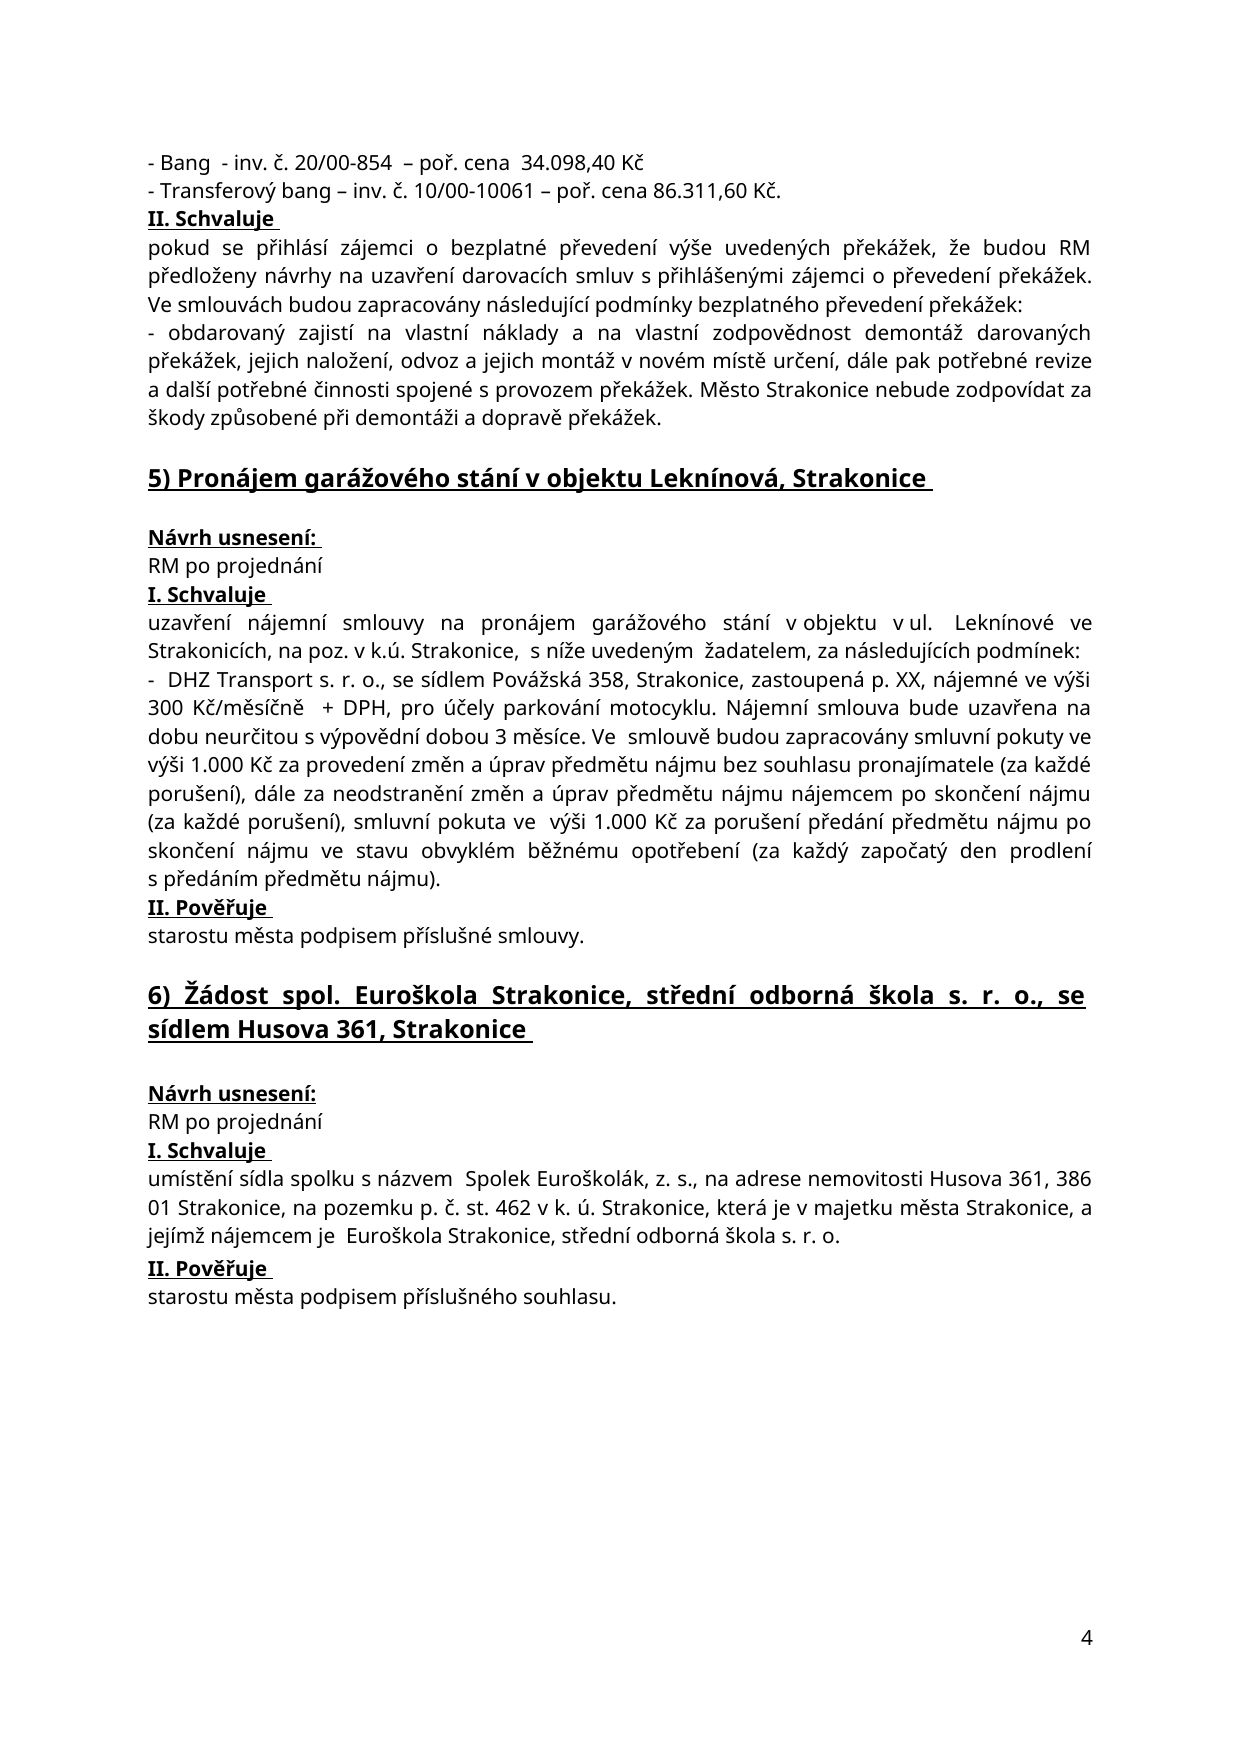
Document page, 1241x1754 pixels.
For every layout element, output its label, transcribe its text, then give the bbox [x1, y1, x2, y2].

text uzavření nájemní smlouvy na pronájem garážového stání v objektu v ul. Leknínové ve Strakonicích, na poz. v k.ú. Strakonice, s níže uvedeným žadatelem, za následujících podmínek: [148, 608, 1093, 665]
text I. Schvaluje [148, 580, 1093, 608]
text 5) Pronájem garážového stání v objektu Leknínová, Strakonice [148, 460, 1086, 494]
text 6) Žádost spol. Euroškola Strakonice, střední odborná škola s. r. o., se sídlem Husova 361, Strakonice [148, 1009, 1086, 1046]
subtitle II. Pověřuje [148, 1254, 1093, 1282]
text I. Schvaluje [148, 1136, 1093, 1164]
text umístění sídla spolku s názvem Spolek Euroškolák, z. s., na adrese nemovitosti Husova 361, 386 01 Strakonice, na pozemku p. č. st. 462 v k. ú. Strakonice, která je v majetku města Strakonice, a jejímž nájemcem je Euroškola Strakonice, střední odborná škola s. r. o. [148, 1164, 1093, 1249]
text starostu města podpisem příslušného souhlasu. [148, 1282, 1093, 1311]
text starostu města podpisem příslušné smlouvy. [148, 921, 1093, 949]
text - Transferový bang – inv. č. 10/00-10061 – poř. cena 86.311,60 Kč. [148, 176, 1093, 204]
text 6) Žádost spol. Euroškola Strakonice, střední odborná škola s. r. o., se sídlem Husova 361, Strakonice [148, 978, 1086, 1007]
text II. Pověřuje [148, 893, 1093, 921]
text - DHZ Transport s. r. o., se sídlem Povážská 358, Strakonice, zastoupená p. XX, nájemné ve výši 300 Kč/měsíčně + DPH, pro účely parkování motocyklu. Nájemní smlouva bude uzavřena na dobu neurčitou s výpovědní dobou 3 měsíce. Ve smlouvě budou zapracovány smluvní pokuty ve výši 1.000 Kč za provedení změn a úprav předmětu nájmu bez souhlasu pronajímatele (za každé porušení), dále za neodstranění změn a úprav předmětu nájmu nájemcem po skončení nájmu (za každé porušení), smluvní pokuta ve výši 1.000 Kč za porušení předání předmětu nájmu po skončení nájmu ve stavu obvyklém běžnému opotřebení (za každý započatý den prodlení s předáním předmětu nájmu). [148, 665, 1093, 893]
text - Bang - inv. č. 20/00-854 – poř. cena 34.098,40 Kč [148, 148, 1093, 176]
text pokud se přihlásí zájemci o bezplatné převedení výše uvedených překážek, že budou RM předloženy návrhy na uzavření darovacích smluv s přihlášenými zájemci o převedení překážek. Ve smlouvách budou zapracovány následující podmínky bezplatného převedení překážek: [148, 233, 1093, 318]
text RM po projednání [148, 551, 1093, 580]
text II. Schvaluje [148, 204, 1093, 233]
text RM po projednání [148, 1107, 1093, 1136]
text Návrh usnesení: [148, 1079, 1093, 1107]
text - obdarovaný zajistí na vlastní náklady a na vlastní zodpovědnost demontáž darovaných překážek, jejich naložení, odvoz a jejich montáž v novém místě určení, dále pak potřebné revize a další potřebné činnosti spojené s provozem překážek. Město Strakonice nebude zodpovídat za škody způsobené při demontáži a dopravě překážek. [148, 318, 1093, 432]
text Návrh usnesení: [148, 523, 1093, 551]
